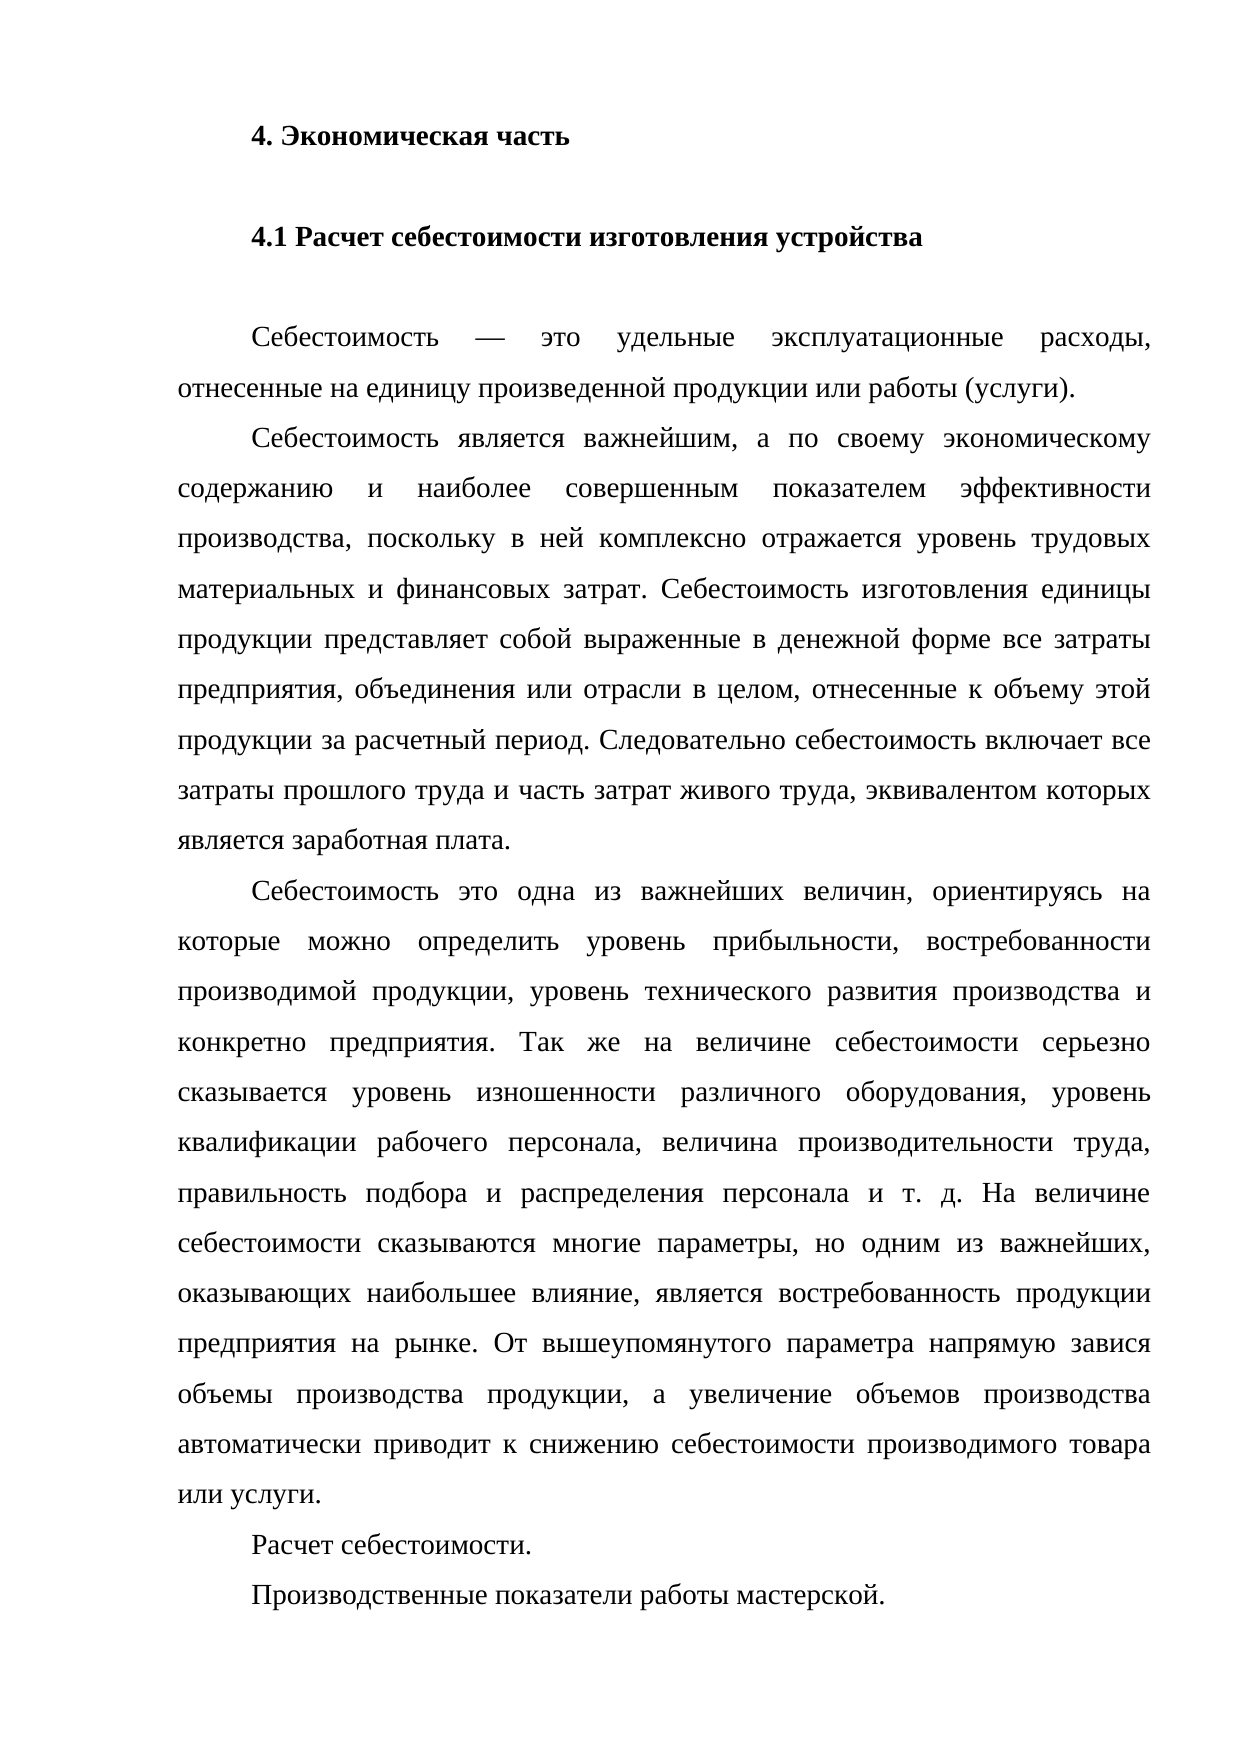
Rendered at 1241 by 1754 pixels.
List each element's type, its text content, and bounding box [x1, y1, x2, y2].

text 4. Экономическая часть [177, 118, 1152, 152]
text Производственные показатели работы мастерской. [177, 1577, 1152, 1611]
text Себестоимость является важнейшим, а по своему экономическому содержанию и наиболее совершенным показателем эффективности производства, поскольку в ней комплексно отражается уровень трудовых материальных и финансовых затрат. Себестоимость изготовления единицы продукции представляет собой выраженные в денежной форме все затраты предприятия, объединения или отрасли в целом, отнесенные к объему этой продукции за расчетный период. Следовательно себестоимость включает все затраты прошлого труда и часть затрат живого труда, эквивалентом которых является заработная плата. [177, 420, 1152, 856]
text Себестоимость это одна из важнейших величин, ориентируясь на которые можно определить уровень прибыльности, востребованности производимой продукции, уровень технического развития производства и конкретно предприятия. Так же на величине себестоимости серьезно сказывается уровень изношенности различного оборудования, уровень квалификации рабочего персонала, величина производительности труда, правильность подбора и распределения персонала и т. д. На величине себестоимости сказываются многие параметры, но одним из важнейших, оказывающих наибольшее влияние, является востребованность продукции предприятия на рынке. От вышеупомянутого параметра напрямую завися объемы производства продукции, а увеличение объемов производства автоматически приводит к снижению себестоимости производимого товара или услуги. [177, 873, 1152, 1510]
text 4.1 Расчет себестоимости изготовления устройства [177, 219, 1152, 252]
text Расчет себестоимости. [177, 1527, 1152, 1560]
text Себестоимость — это удельные эксплуатационные расходы, отнесенные на единицу произведенной продукции или работы (услуги). [177, 319, 1152, 403]
